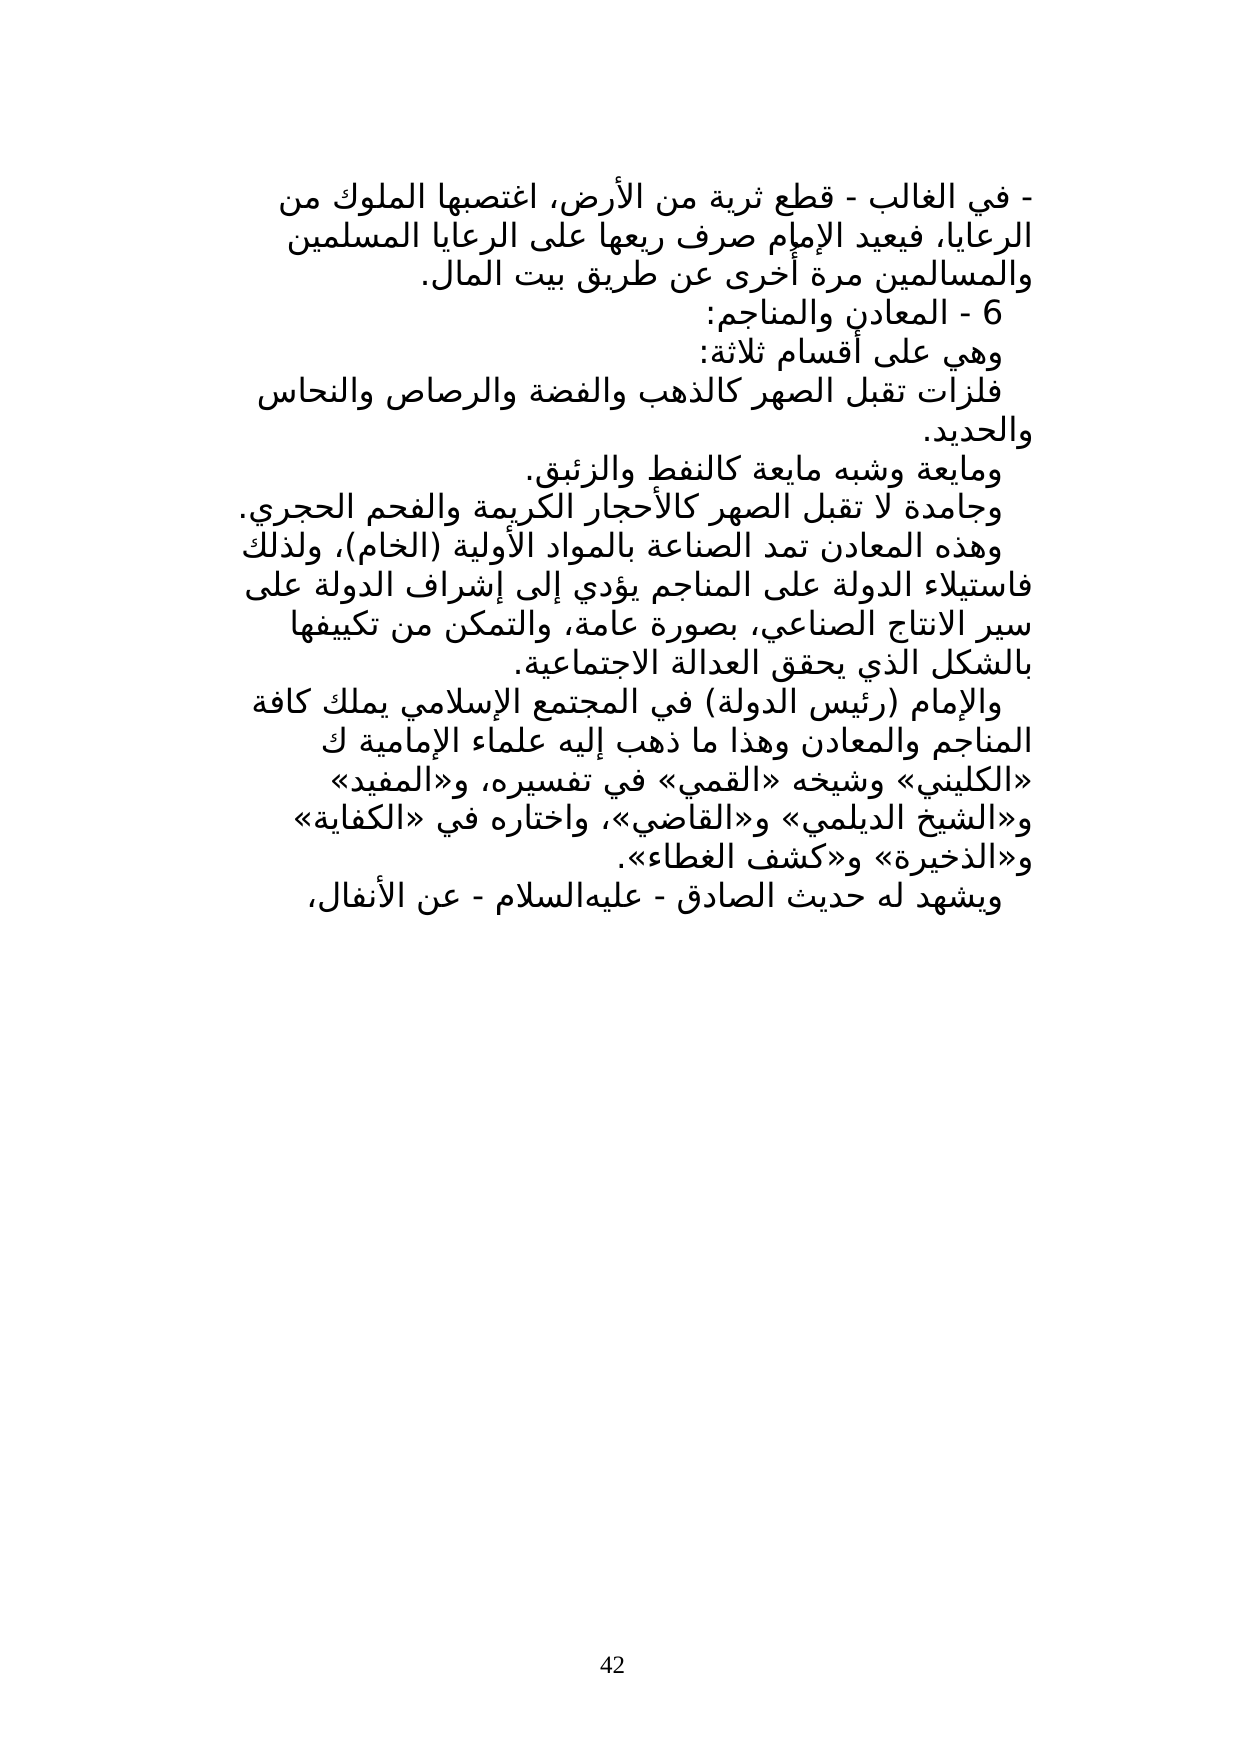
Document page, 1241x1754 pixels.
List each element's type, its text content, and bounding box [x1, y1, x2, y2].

text ويشهد له حديث الصادق - عليه‌السلام - عن الأنفال، [222, 877, 1033, 915]
text - في الغالب - قطع ثرية من الأرض، اغتصبها الملوك من الرعايا، فيعيد الإمام صرف ريعها على الرعايا المسلمين والمسالمين مرة أُخرى عن طريق بيت المال. [222, 177, 1033, 294]
text والإمام (رئيس الدولة) في المجتمع الإسلامي يملك كافة المناجم والمعادن وهذا ما ذهب إليه علماء الإمامية ك «الكليني» وشيخه «القمي» في تفسيره، و«المفيد» و«الشيخ الديلمي» و«القاضي»، واختاره في «الكفاية» و«الذخيرة» و«كشف الغطاء». [222, 682, 1033, 877]
text فلزات تقبل الصهر كالذهب والفضة والرصاص والنحاس والحديد. [222, 371, 1033, 449]
text ومايعة وشبه مايعة كالنفط والزئبق. [222, 449, 1033, 488]
text وجامدة لا تقبل الصهر كالأحجار الكريمة والفحم الحجري. [222, 488, 1033, 527]
text 6 - المعادن والمناجم: [222, 294, 1033, 333]
text وهذه المعادن تمد الصناعة بالمواد الأولية (الخام)، ولذلك فاستيلاء الدولة على المناجم يؤدي إلى إشراف الدولة على سير الانتاج الصناعي، بصورة عامة، والتمكن من تكييفها بالشكل الذي يحقق العدالة الاجتماعية. [222, 527, 1033, 682]
text وهي على أقسام ثلاثة: [222, 333, 1033, 371]
